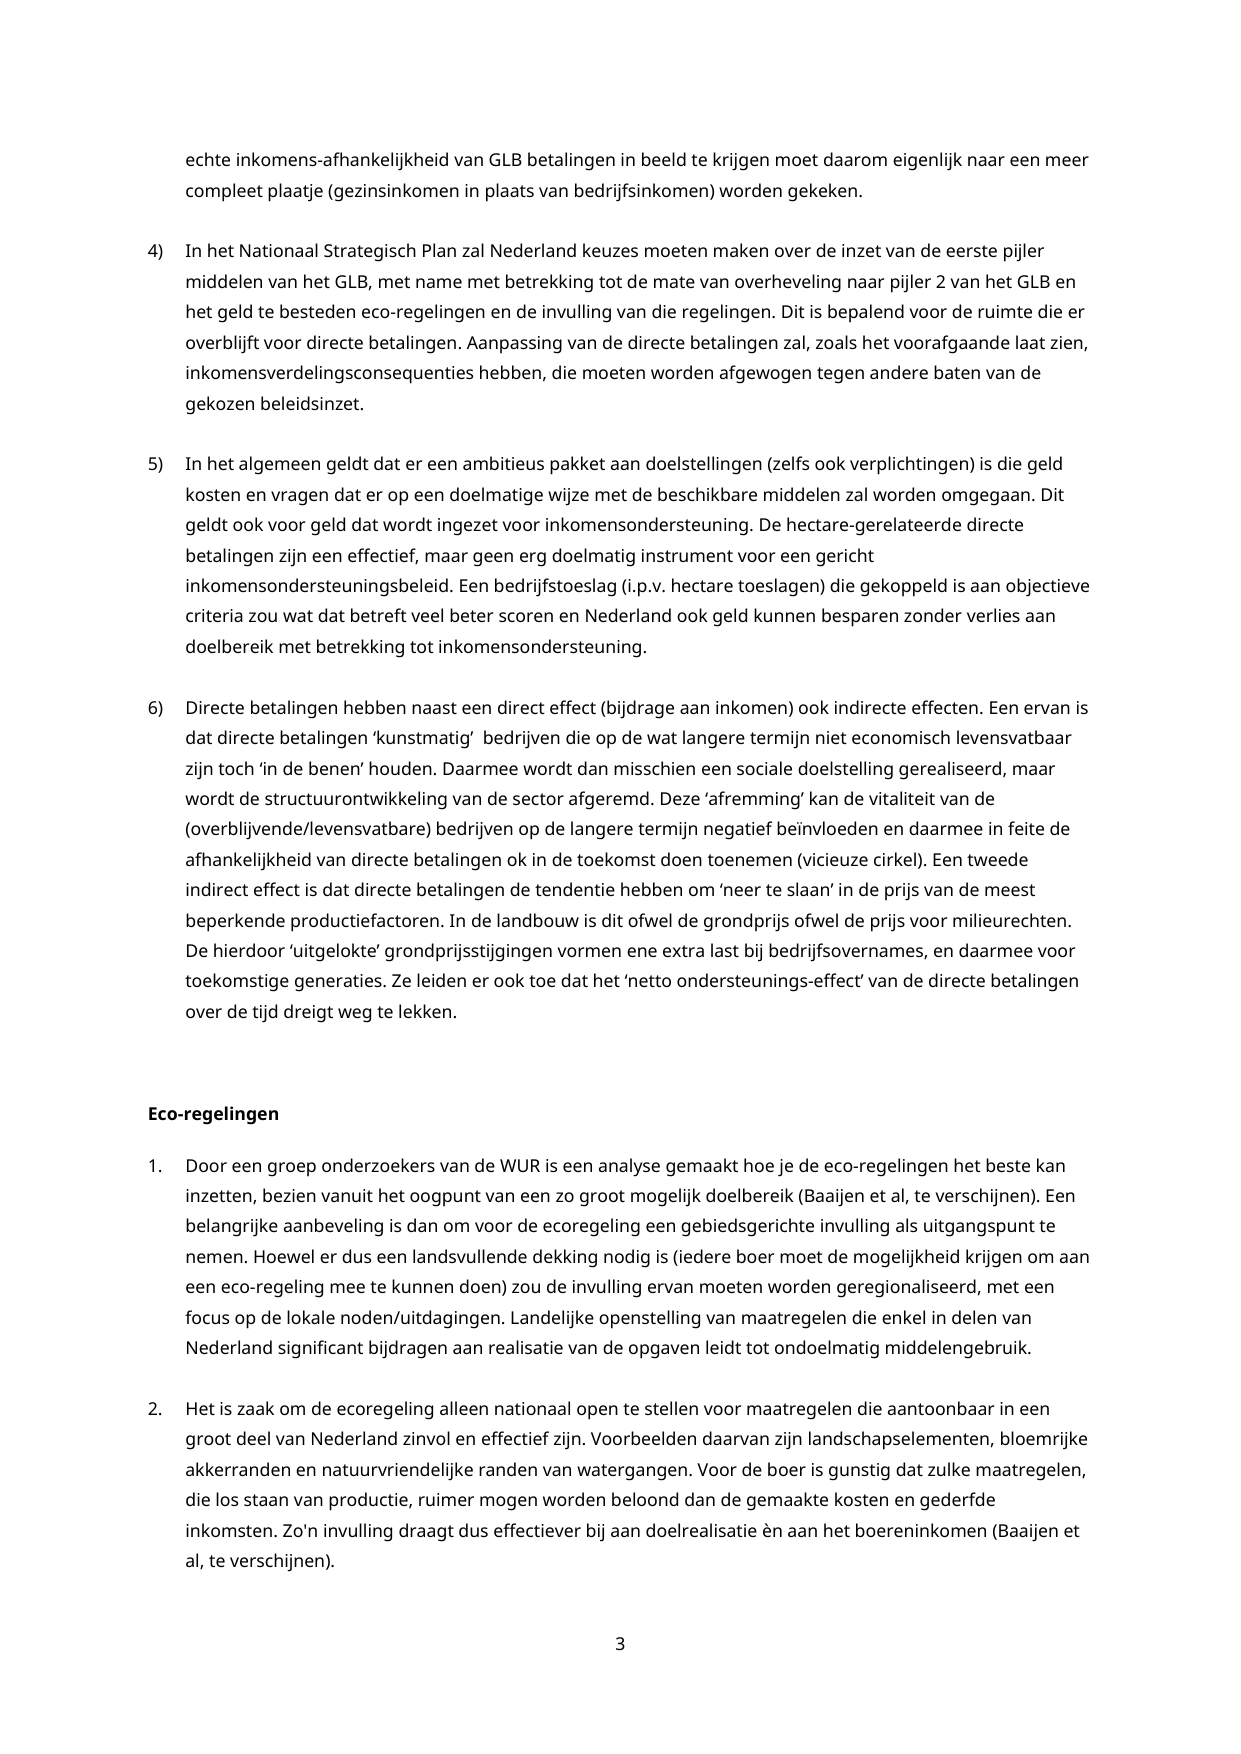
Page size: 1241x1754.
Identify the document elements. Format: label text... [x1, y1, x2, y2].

list Directe betalingen hebben naast een direct effect (bijdrage aan inkomen) ook indirecte effecten. Een ervan is dat directe betalingen ‘kunstmatig’ bedrijven die op de wat langere termijn niet economisch levensvatbaar zijn toch ‘in de benen’ houden. Daarmee wordt dan misschien een sociale doelstelling gerealiseerd, maar wordt de structuurontwikkeling van de sector afgeremd. Deze ‘afremming’ kan de vitaliteit van de (overblijvende/levensvatbare) bedrijven op de langere termijn negatief beïnvloeden en daarmee in feite de afhankelijkheid van directe betalingen ok in de toekomst doen toenemen (vicieuze cirkel). Een tweede indirect effect is dat directe betalingen de tendentie hebben om ‘neer te slaan’ in de prijs van de meest beperkende productiefactoren. In de landbouw is dit ofwel de grondprijs ofwel de prijs voor milieurechten. De hierdoor ‘uitgelokte’ grondprijsstijgingen vormen ene extra last bij bedrijfsovernames, en daarmee voor toekomstige generaties. Ze leiden er ook toe dat het ‘netto ondersteunings-effect’ van de directe betalingen over de tijd dreigt weg te lekken. [148, 695, 1093, 1023]
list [185, 148, 1093, 202]
list Door een groep onderzoekers van de WUR is een analyse gemaakt hoe je de eco-regelingen het beste kan inzetten, bezien vanuit het oogpunt van een zo groot mogelijk doelbereik (Baaijen et al, te verschijnen). Een belangrijke aanbeveling is dan om voor de ecoregeling een gebiedsgerichte invulling als uitgangspunt te nemen. Hoewel er dus een landsvullende dekking nodig is (iedere boer moet de mogelijkheid krijgen om aan een eco-regeling mee te kunnen doen) zou de invulling ervan moeten worden geregionaliseerd, met een focus op de lokale noden/uitdagingen. Landelijke openstelling van maatregelen die enkel in delen van Nederland significant bijdragen aan realisatie van de opgaven leidt tot ondoelmatig middelengebruik. [148, 1153, 1093, 1360]
list In het Nationaal Strategisch Plan zal Nederland keuzes moeten maken over de inzet van de eerste pijler middelen van het GLB, met name met betrekking tot de mate van overheveling naar pijler 2 van het GLB en het geld te besteden eco-regelingen en de invulling van die regelingen. Dit is bepalend voor de ruimte die er overblijft voor directe betalingen. Aanpassing van de directe betalingen zal, zoals het voorafgaande laat zien, inkomensverdelingsconsequenties hebben, die moeten worden afgewogen tegen andere baten van de gekozen beleidsinzet. [148, 239, 1093, 415]
list In het algemeen geldt dat er een ambitieus pakket aan doelstellingen (zelfs ook verplichtingen) is die geld kosten en vragen dat er op een doelmatige wijze met de beschikbare middelen zal worden omgegaan. Dit geldt ook voor geld dat wordt ingezet voor inkomensondersteuning. De hectare-gerelateerde directe betalingen zijn een effectief, maar geen erg doelmatig instrument voor een gericht inkomensondersteuningsbeleid. Een bedrijfstoeslag (i.p.v. hectare toeslagen) die gekoppeld is aan objectieve criteria zou wat dat betreft veel beter scoren en Nederland ook geld kunnen besparen zonder verlies aan doelbereik met betrekking tot inkomensondersteuning. [148, 452, 1093, 658]
list Het is zaak om de ecoregeling alleen nationaal open te stellen voor maatregelen die aantoonbaar in een groot deel van Nederland zinvol en effectief zijn. Voorbeelden daarvan zijn landschapselementen, bloemrijke akkerranden en natuurvriendelijke randen van watergangen. Voor de boer is gunstig dat zulke maatregelen, die los staan van productie, ruimer mogen worden beloond dan de gemaakte kosten en gederfde inkomsten. Zo'n invulling draagt dus effectiever bij aan doelrealisatie èn aan het boereninkomen (Baaijen et al, te verschijnen). [148, 1396, 1093, 1573]
text Eco-regelingen [148, 1102, 1093, 1126]
